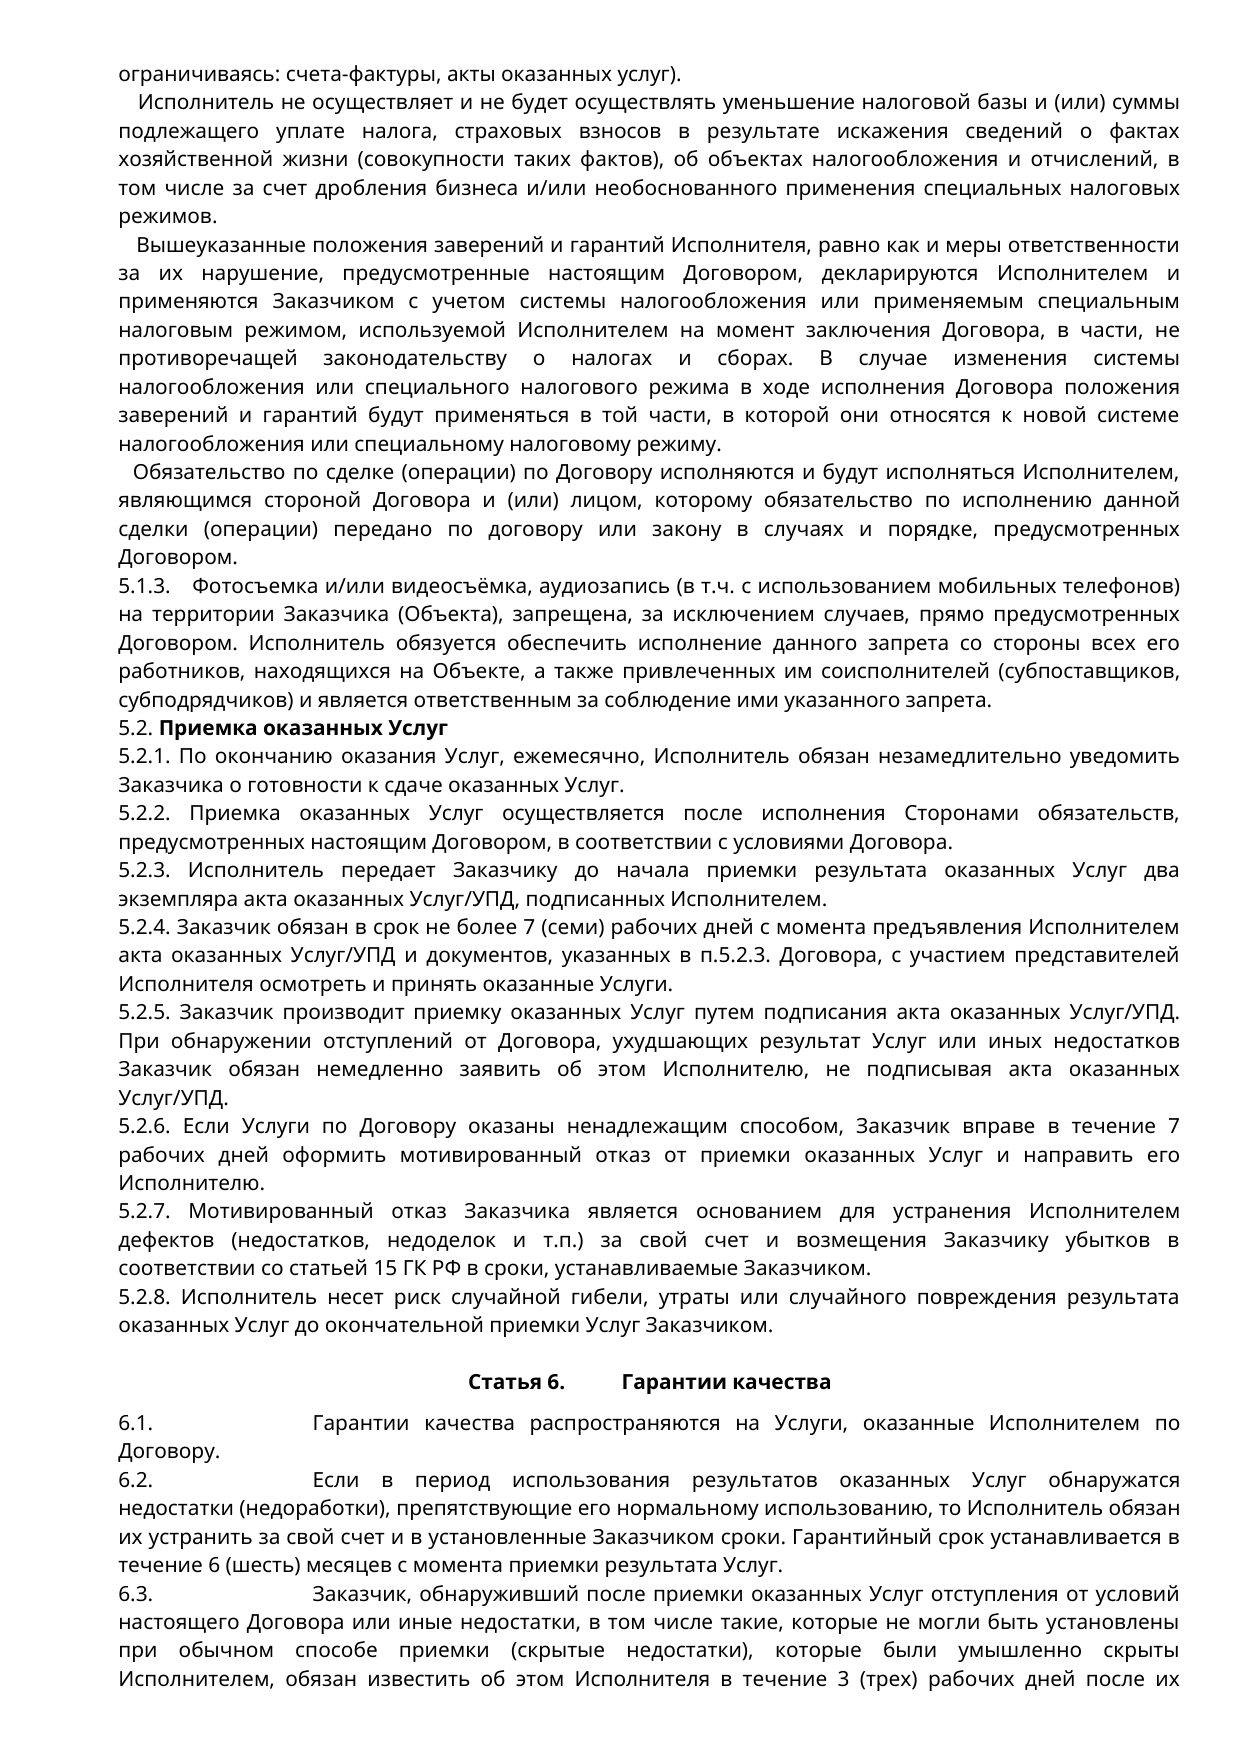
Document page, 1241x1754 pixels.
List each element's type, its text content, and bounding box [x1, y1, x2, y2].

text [118, 59, 1181, 87]
text 5.2.3. Исполнитель передает Заказчику до начала приемки результата оказанных Услуг два экземпляра акта оказанных Услуг/УПД, подписанных Исполнителем. [118, 855, 1181, 912]
text 5.2.7. Мотивированный отказ Заказчика является основанием для устранения Исполнителем дефектов (недостатков, недоделок и т.п.) за свой счет и возмещения Заказчику убытков в соответствии со статьей 15 ГК РФ в сроки, устанавливаемые Заказчиком. [118, 1197, 1181, 1282]
list Фотосъемка и/или видеосъёмка, аудиозапись (в т.ч. с использованием мобильных телефонов) на территории Заказчика (Объекта), запрещена, за исключением случаев, прямо предусмотренных Договором. Исполнитель обязуется обеспечить исполнение данного запрета со стороны всех его работников, находящихся на Объекте, а также привлеченных им соисполнителей (субпоставщиков, субподрядчиков) и является ответственным за соблюдение ими указанного запрета. [118, 571, 1181, 713]
text 5.2. Приемка оказанных Услуг [118, 713, 1181, 742]
text 5.2.1. По окончанию оказания Услуг, ежемесячно, Исполнитель обязан незамедлительно уведомить Заказчика о готовности к сдаче оказанных Услуг. [118, 742, 1181, 798]
text 5.2.4. Заказчик обязан в срок не более 7 (семи) рабочих дней с момента предъявления Исполнителем акта оказанных Услуг/УПД и документов, указанных в п.5.2.3. Договора, с участием представителей Исполнителя осмотреть и принять оказанные Услуги. [118, 912, 1181, 997]
text 5.2.2. Приемка оказанных Услуг осуществляется после исполнения Сторонами обязательств, предусмотренных настоящим Договором, в соответствии с условиями Договора. [118, 798, 1181, 855]
text Вышеуказанные положения заверений и гарантий Исполнителя, равно как и меры ответственности за их нарушение, предусмотренные настоящим Договором, декларируются Исполнителем и применяются Заказчиком с учетом системы налогообложения или применяемым специальным налоговым режимом, используемой Исполнителем на момент заключения Договора, в части, не противоречащей законодательству о налогах и сборах. В случае изменения системы налогообложения или специального налогового режима в ходе исполнения Договора положения заверений и гарантий будут применяться в той части, в которой они относятся к новой системе налогообложения или специальному налоговому режиму. [118, 230, 1181, 457]
text 5.2.5. Заказчик производит приемку оказанных Услуг путем подписания акта оказанных Услуг/УПД. При обнаружении отступлений от Договора, ухудшающих результат Услуг или иных недостатков Заказчик обязан немедленно заявить об этом Исполнителю, не подписывая акта оказанных Услуг/УПД. [118, 997, 1181, 1111]
subtitle Гарантии качества [118, 1367, 1181, 1396]
text Исполнитель не осуществляет и не будет осуществлять уменьшение налоговой базы и (или) суммы подлежащего уплате налога, страховых взносов в результате искажения сведений о фактах хозяйственной жизни (совокупности таких фактов), об объектах налогообложения и отчислений, в том числе за счет дробления бизнеса и/или необоснованного применения специальных налоговых режимов. [118, 87, 1181, 230]
text 5.2.8. Исполнитель несет риск случайной гибели, утраты или случайного повреждения результата оказанных Услуг до окончательной приемки Услуг Заказчиком. [118, 1282, 1181, 1339]
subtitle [118, 1579, 1181, 1692]
subtitle Если в период использования результатов оказанных Услуг обнаружатся недостатки (недоработки), препятствующие его нормальному использованию, то Исполнитель обязан их устранить за свой счет и в установленные Заказчиком сроки. Гарантийный срок устанавливается в течение 6 (шесть) месяцев с момента приемки результата Услуг. [118, 1465, 1181, 1579]
text 5.2.6. Если Услуги по Договору оказаны ненадлежащим способом, Заказчик вправе в течение 7 рабочих дней оформить мотивированный отказ от приемки оказанных Услуг и направить его Исполнителю. [118, 1111, 1181, 1197]
subtitle Гарантии качества распространяются на Услуги, оказанные Исполнителем по Договору. [118, 1408, 1181, 1465]
text Обязательство по сделке (операции) по Договору исполняются и будут исполняться Исполнителем, являющимся стороной Договора и (или) лицом, которому обязательство по исполнению данной сделки (операции) передано по договору или закону в случаях и порядке, предусмотренных Договором. [118, 457, 1181, 571]
